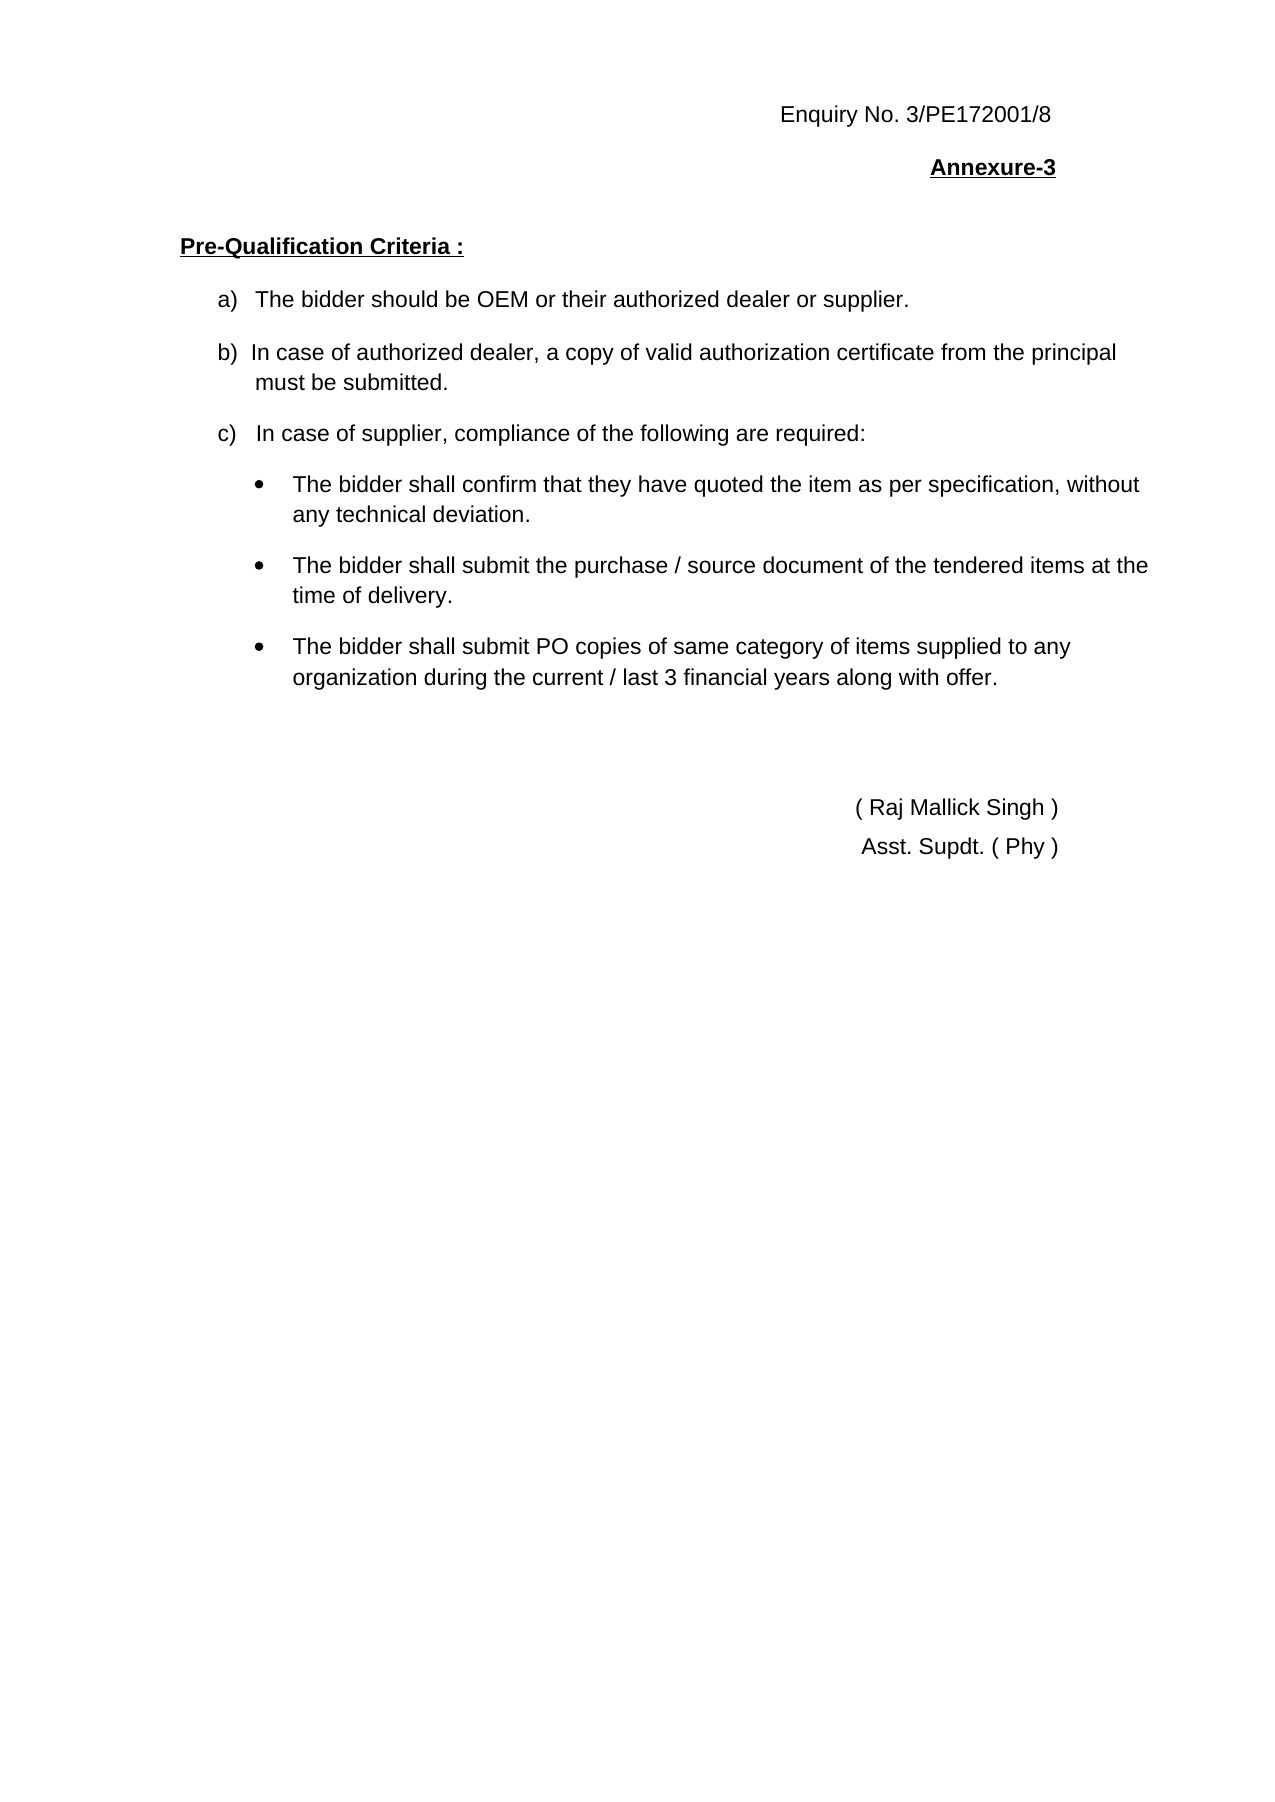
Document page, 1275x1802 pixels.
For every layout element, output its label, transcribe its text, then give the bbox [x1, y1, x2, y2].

list The bidder should be OEM or their authorized dealer or supplier. [217, 286, 1155, 312]
text ( Raj Mallick Singh ) [180, 793, 1155, 820]
text c) In case of supplier, compliance of the following are required: [217, 420, 1155, 446]
list The bidder shall confirm that they have quoted the item as per specification, without any technical deviation. [255, 471, 1155, 527]
text Enquiry No. 3/PE172001/8 [180, 101, 1155, 128]
list The bidder shall submit the purchase / source document of the tendered items at the time of delivery. [255, 552, 1155, 609]
text Asst. Supdt. ( Phy ) [180, 833, 1155, 859]
list The bidder shall submit PO copies of same category of items supplied to any organization during the current / last 3 financial years along with offer. [255, 633, 1155, 690]
text b) In case of authorized dealer, a copy of valid authorization certificate from the principal must be submitted. [217, 338, 1155, 395]
text Annexure-3 [855, 154, 1155, 180]
text Pre-Qualification Criteria : [180, 233, 1155, 259]
